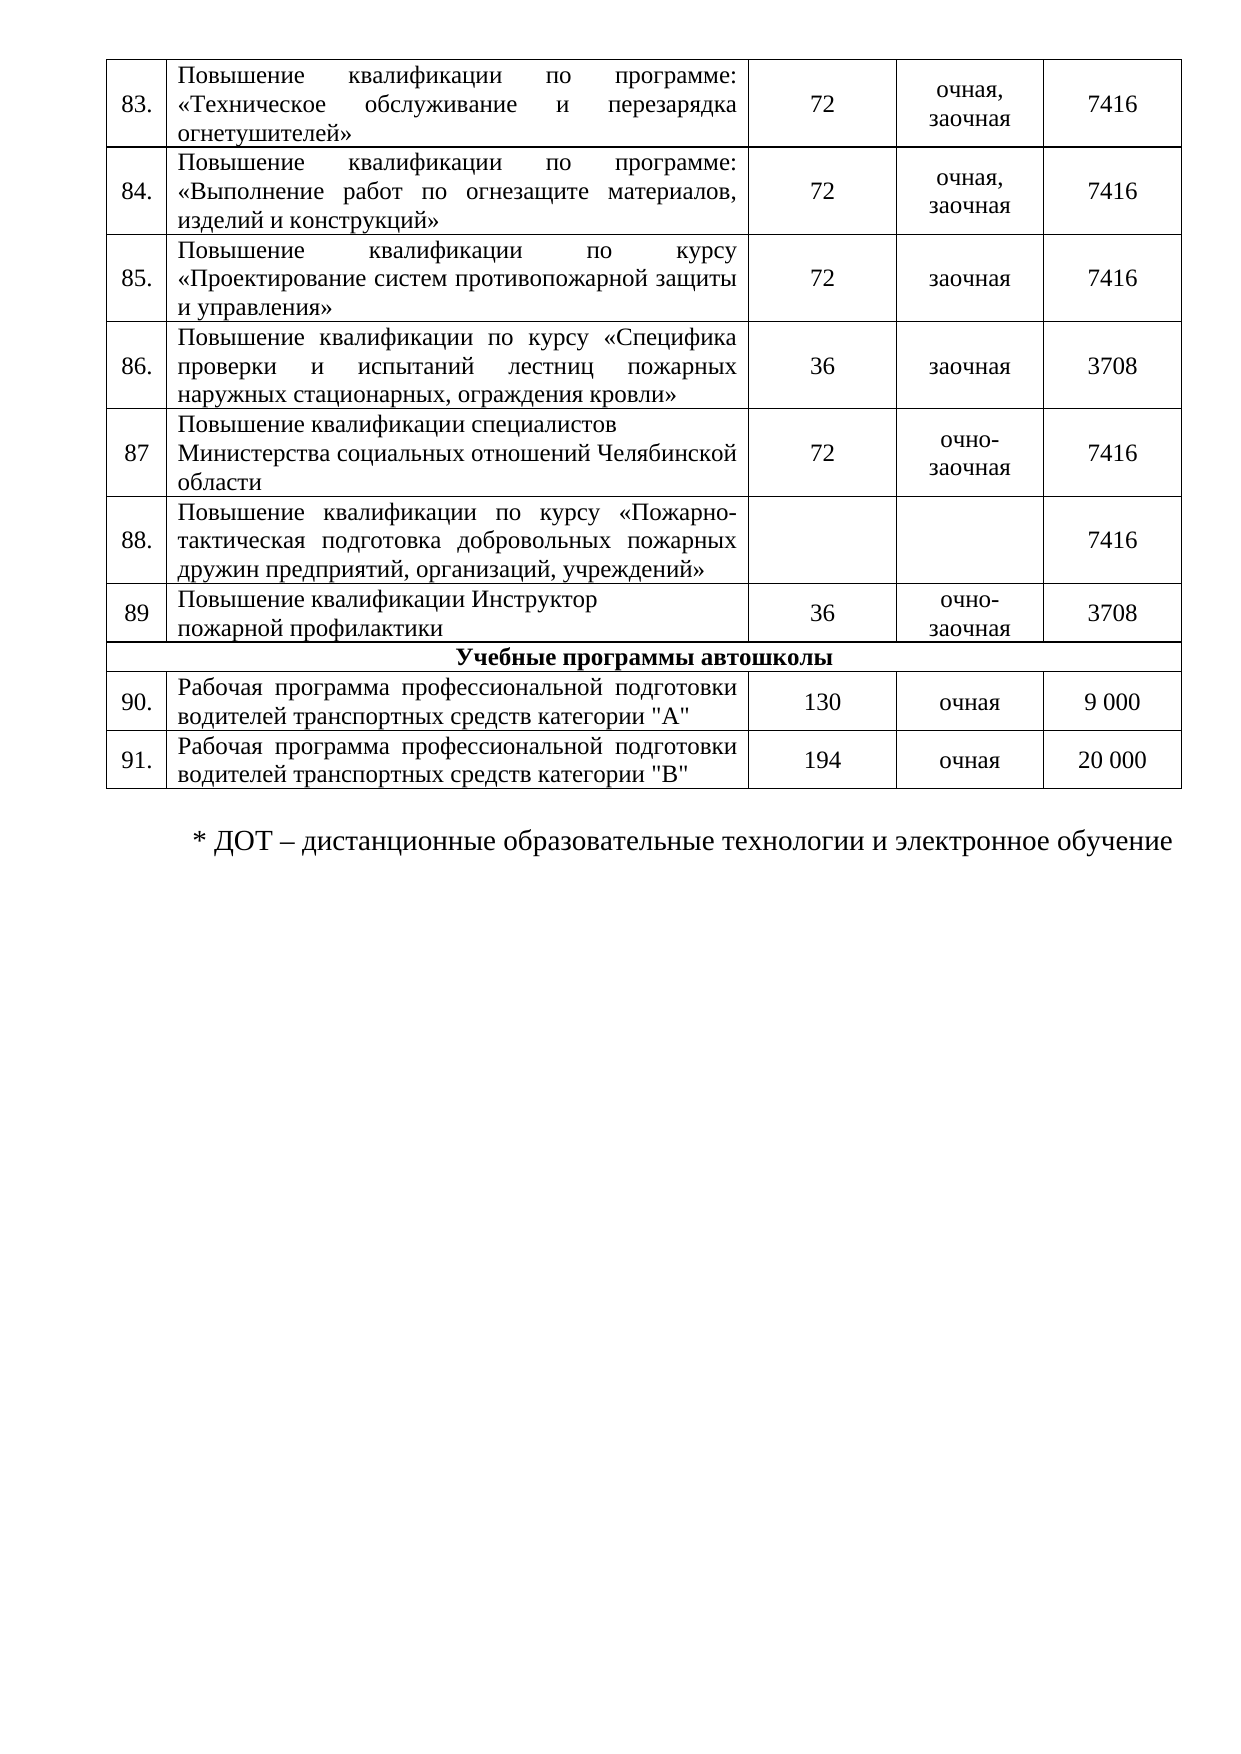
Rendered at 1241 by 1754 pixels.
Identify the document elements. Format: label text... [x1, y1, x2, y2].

table_cell Рабочая программа профессиональной подготовки водителей транспортных средств категории "А" [167, 672, 748, 730]
table_cell 36 [749, 322, 896, 408]
table_cell 72 [749, 60, 896, 146]
table_cell 3708 [1044, 322, 1181, 408]
table_cell Повышение квалификации Инструктор пожарной профилактики [167, 584, 748, 641]
table_cell 88. [107, 497, 166, 583]
table_cell 83. [107, 60, 166, 146]
table_cell 84. [107, 148, 166, 234]
table_cell 86. [107, 322, 166, 408]
table_cell [897, 497, 1043, 583]
table_cell 89 [107, 584, 166, 641]
table_cell 87 [107, 409, 166, 496]
table_cell Повышение квалификации по программе: «Техническое обслуживание и перезарядка огнетушителей» [167, 60, 748, 146]
table_cell Повышение квалификации по курсу «Проектирование систем противопожарной защиты и управления» [167, 235, 748, 321]
table_cell 36 [749, 584, 896, 641]
table_cell 7416 [1044, 235, 1181, 321]
table_cell 7416 [1044, 497, 1181, 583]
table_cell очная [897, 731, 1043, 788]
table_cell 7416 [1044, 148, 1181, 234]
table_cell 85. [107, 235, 166, 321]
table_cell Повышение квалификации по курсу «Пожарно-тактическая подготовка добровольных пожарных дружин предприятий, организаций, учреждений» [167, 497, 748, 583]
table_cell 91. [107, 731, 166, 788]
table_cell 194 [749, 731, 896, 788]
table_cell 90. [107, 672, 166, 730]
table_cell 130 [749, 672, 896, 730]
table_cell 9 000 [1044, 672, 1181, 730]
text * ДОТ – дистанционные образовательные технологии и электронное обучение [118, 823, 1181, 856]
table_cell очная, заочная [897, 148, 1043, 234]
table_cell Повышение квалификации специалистов Министерства социальных отношений Челябинской области [167, 409, 748, 496]
table_cell Рабочая программа профессиональной подготовки водителей транспортных средств категории "В" [167, 731, 748, 788]
table_cell Учебные программы автошколы [107, 643, 1181, 671]
table_cell заочная [897, 235, 1043, 321]
table_cell 3708 [1044, 584, 1181, 641]
table_cell 72 [749, 409, 896, 496]
table_cell заочная [897, 322, 1043, 408]
table_cell 72 [749, 235, 896, 321]
table_cell 20 000 [1044, 731, 1181, 788]
table_cell очно-заочная [897, 584, 1043, 641]
table_cell [749, 497, 896, 583]
table_cell очно-заочная [897, 409, 1043, 496]
table_cell 7416 [1044, 409, 1181, 496]
table_cell 72 [749, 148, 896, 234]
table_cell 7416 [1044, 60, 1181, 146]
table_cell Повышение квалификации по программе: «Выполнение работ по огнезащите материалов, изделий и конструкций» [167, 148, 748, 234]
table_cell очная, заочная [897, 60, 1043, 146]
table_cell очная [897, 672, 1043, 730]
table_cell Повышение квалификации по курсу «Специфика проверки и испытаний лестниц пожарных наружных стационарных, ограждения кровли» [167, 322, 748, 408]
